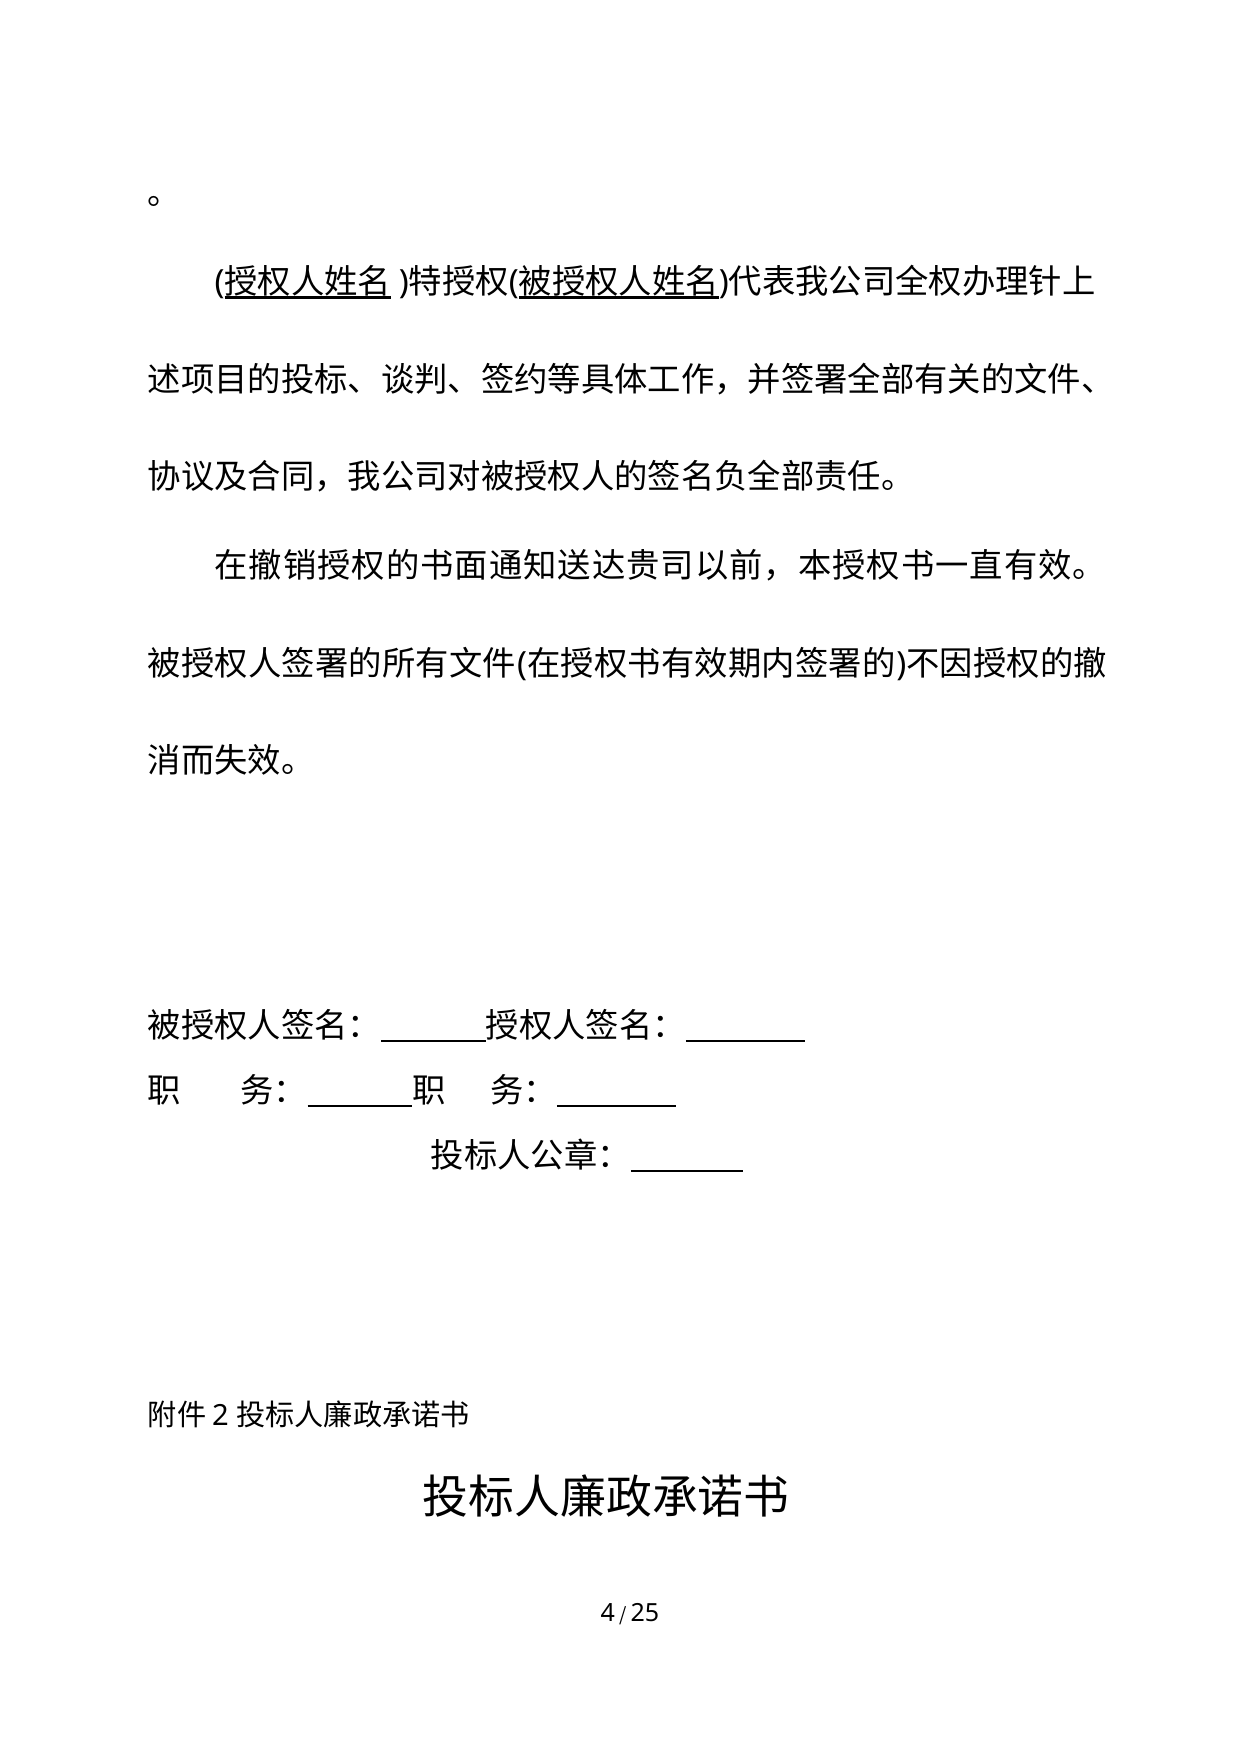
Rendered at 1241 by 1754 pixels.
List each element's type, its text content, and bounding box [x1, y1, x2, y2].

text 投标人廉政承诺书 [148, 1445, 1107, 1543]
text 投标人公章： [223, 1120, 1107, 1185]
text 附件2 投标人廉政承诺书 [148, 1380, 1107, 1445]
text (授权人姓名 )特授权(被授权人姓名)代表我公司全权办理针上述项目的投标、谈判、签约等具体工作，并签署全部有关的文件、协议及合同，我公司对被授权人的签名负全部责任。 [148, 247, 1107, 507]
text 在撤销授权的书面通知送达贵司以前，本授权书一直有效。被授权人签署的所有文件(在授权书有效期内签署的)不因授权的撤消而失效。 [148, 531, 1107, 791]
text 职 务： 职 务： [148, 1055, 1107, 1120]
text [148, 157, 1107, 222]
text 被授权人签名： 授权人签名： [148, 990, 1107, 1055]
